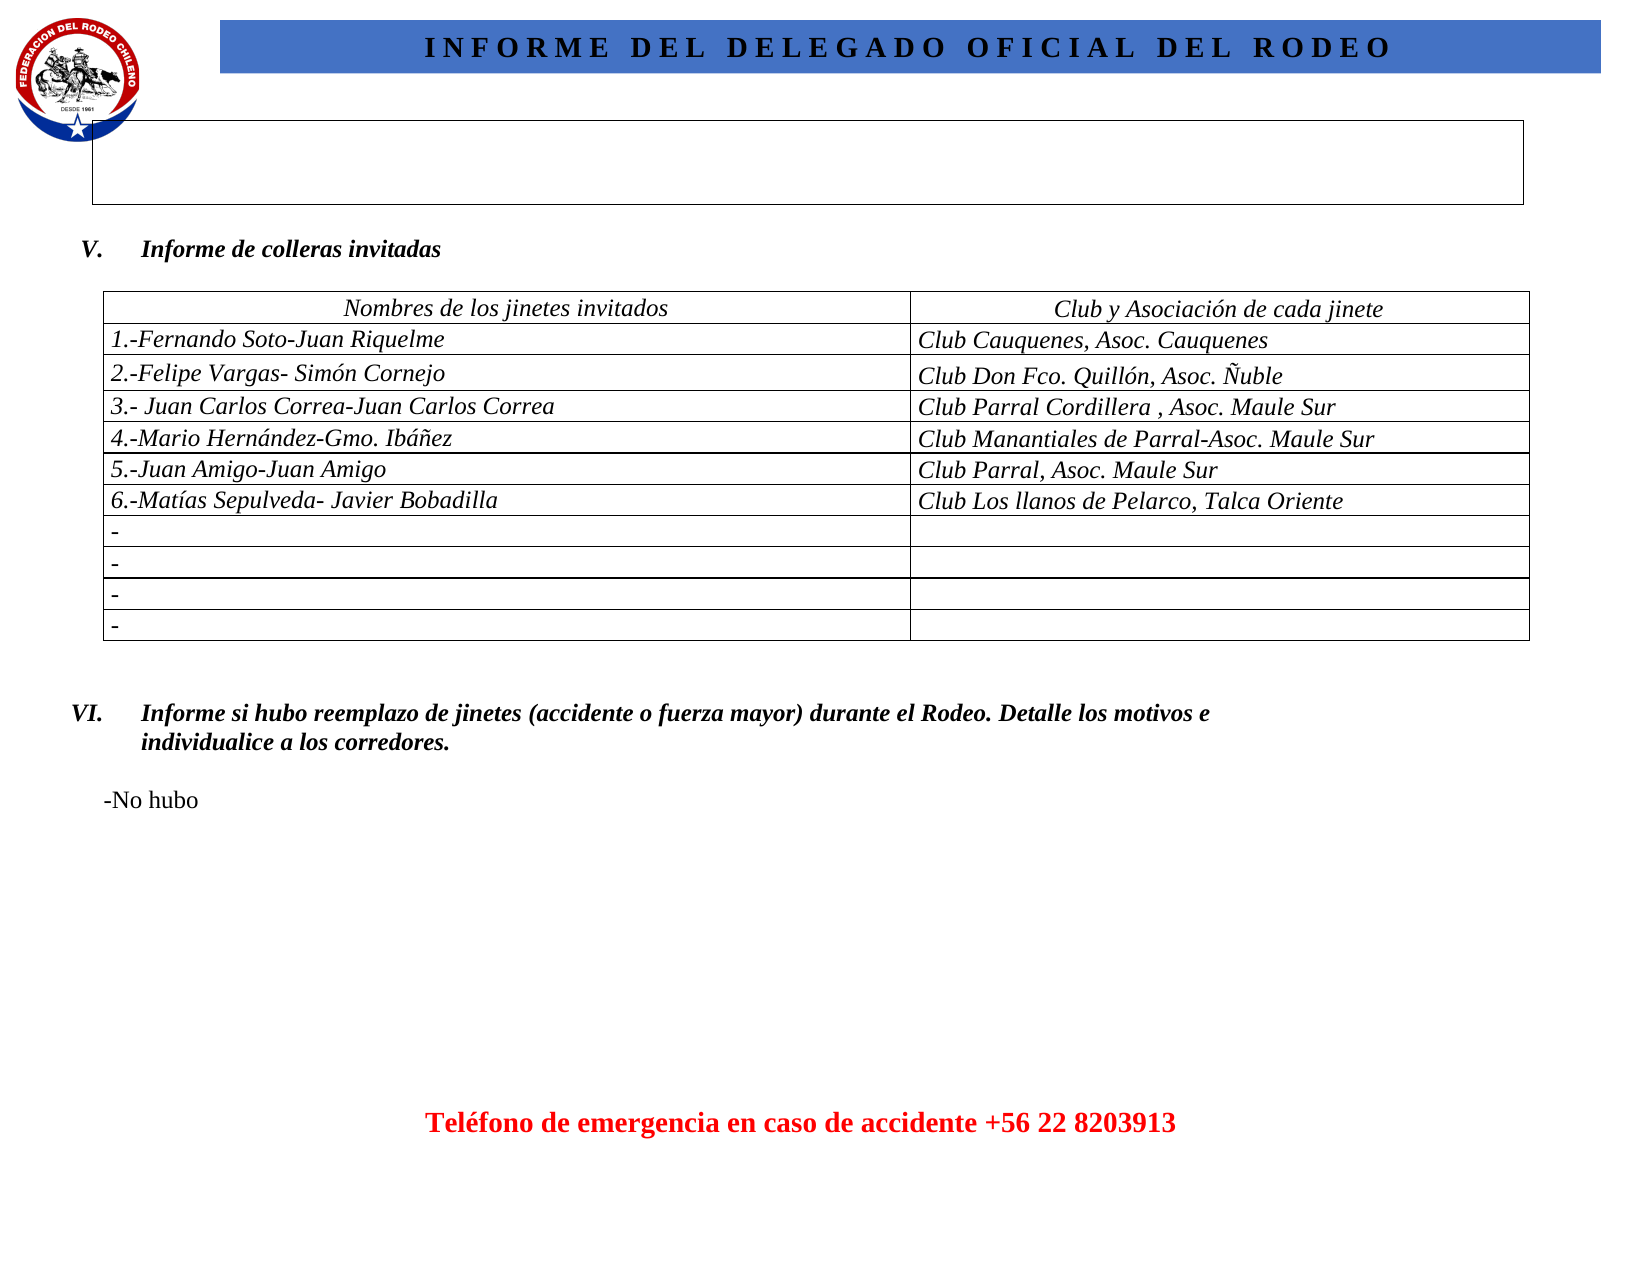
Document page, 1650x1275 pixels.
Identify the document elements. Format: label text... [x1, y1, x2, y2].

list Informe de colleras invitadas [103, 234, 1329, 262]
table_cell - [104, 547, 910, 577]
table_header Club y Asociación de cada jinete [911, 292, 1529, 322]
table_cell - [104, 610, 910, 640]
picture [15, 18, 140, 142]
table_cell Club Manantiales de Parral-Asoc. Maule Sur [911, 422, 1529, 452]
table_cell [911, 610, 1529, 640]
table_cell Club Los llanos de Pelarco, Talca Oriente [911, 485, 1529, 515]
table_cell 2.-Felipe Vargas- Simón Cornejo [104, 355, 910, 390]
table_cell - [104, 516, 910, 546]
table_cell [93, 121, 1523, 204]
table_cell Club Cauquenes, Asoc. Cauquenes [911, 324, 1529, 354]
table_cell Club Don Fco. Quillón, Asoc. Ñuble [911, 355, 1529, 390]
table_cell [911, 516, 1529, 546]
table_cell Club Parral Cordillera , Asoc. Maule Sur [911, 391, 1529, 421]
table_cell 4.-Mario Hernández-Gmo. Ibáñez [104, 422, 910, 452]
table_cell [911, 579, 1529, 609]
table_cell - [104, 579, 910, 609]
table_cell 1.-Fernando Soto-Juan Riquelme [104, 324, 910, 354]
table_cell 3.- Juan Carlos Correa-Juan Carlos Correa [104, 391, 910, 421]
table_header Nombres de los jinetes invitados [104, 292, 910, 322]
table_cell 6.-Matías Sepulveda- Javier Bobadilla [104, 485, 910, 515]
table_cell 5.-Juan Amigo-Juan Amigo [104, 454, 910, 484]
text -No hubo [103, 785, 1329, 813]
table_cell [911, 547, 1529, 577]
table_cell Club Parral, Asoc. Maule Sur [911, 454, 1529, 484]
list Informe si hubo reemplazo de jinetes (accidente o fuerza mayor) durante el Rodeo. Detalle los motivos e individualice a los corredores. [103, 698, 1329, 756]
